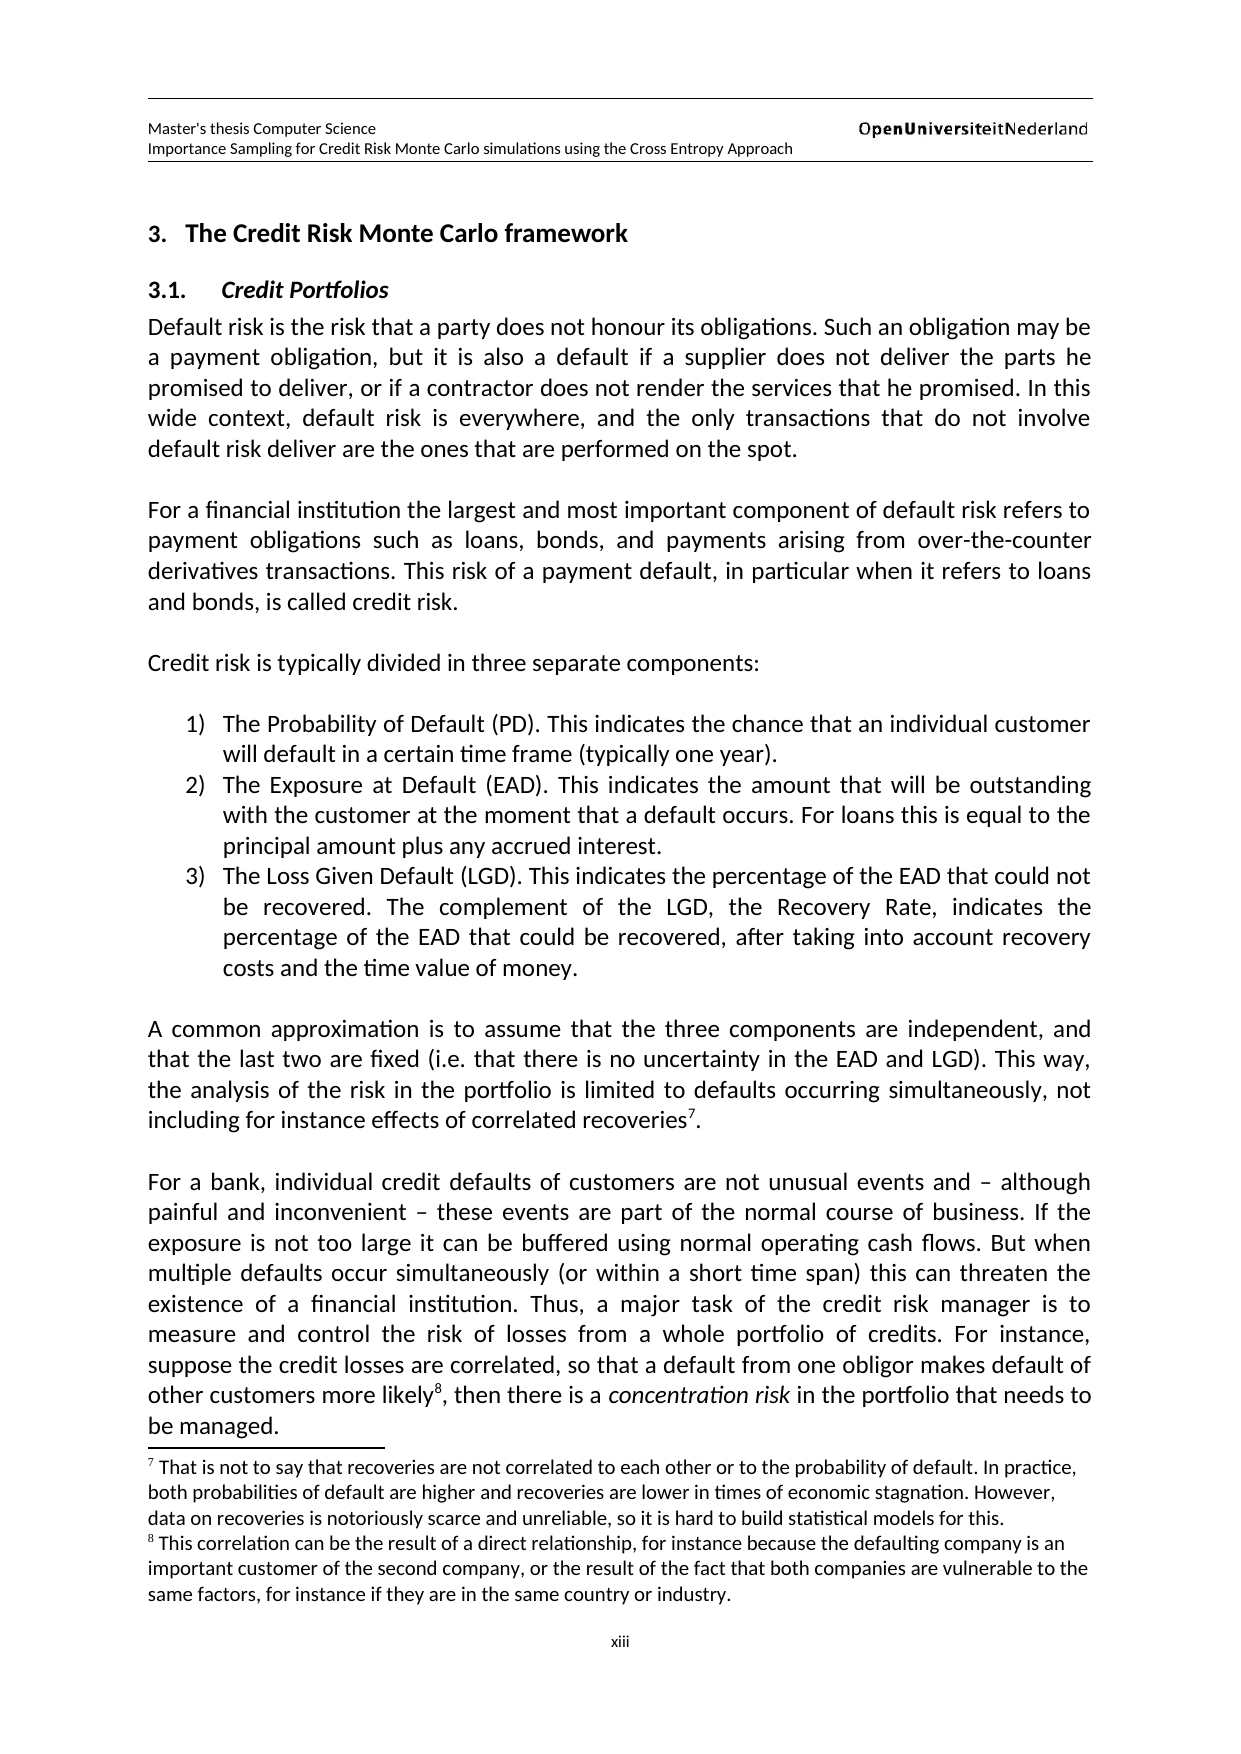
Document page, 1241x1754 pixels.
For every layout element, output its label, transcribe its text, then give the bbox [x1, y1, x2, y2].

list The Exposure at Default (EAD). This indicates the amount that will be outstanding with the customer at the moment that a default occurs. For loans this is equal to the principal amount plus any accrued interest. [185, 769, 1093, 860]
text For a financial institution the largest and most important component of default risk refers to payment obligations such as loans, bonds, and payments arising from over-the-counter derivatives transactions. This risk of a payment default, in particular when it refers to loans and bonds, is called credit risk. [148, 494, 1093, 616]
subtitle Credit Portfolios [148, 274, 1093, 305]
picture [857, 99, 1088, 159]
subtitle The Credit Risk Monte Carlo framework [148, 216, 1093, 249]
text Default risk is the risk that a party does not honour its obligations. Such an obligation may be a payment obligation, but it is also a default if a supplier does not deliver the parts he promised to deliver, or if a contractor does not render the services that he promised. In this wide context, default risk is everywhere, and the only transactions that do not involve default risk deliver are the ones that are performed on the spot. [148, 311, 1093, 464]
text Credit risk is typically divided in three separate components: [148, 647, 1093, 677]
list The Probability of Default (PD). This indicates the chance that an individual customer will default in a certain time frame (typically one year). [185, 708, 1093, 769]
text A common approximation is to assume that the three components are independent, and that the last two are fixed (i.e. that there is no uncertainty in the EAD and LGD). This way, the analysis of the risk in the portfolio is limited to defaults occurring simultaneously, not including for instance effects of correlated recoveries. [148, 1013, 1093, 1135]
text For a bank, individual credit defaults of customers are not unusual events and – although painful and inconvenient – these events are part of the normal course of business. If the exposure is not too large it can be buffered using normal operating cash flows. But when multiple defaults occur simultaneously (or within a short time span) this can threaten the existence of a financial institution. Thus, a major task of the credit risk manager is to measure and control the risk of losses from a whole portfolio of credits. For instance, suppose the credit losses are correlated, so that a default from one obligor makes default of other customers more likely, then there is a concentration risk in the portfolio that needs to be managed. [148, 1166, 1093, 1440]
list The Loss Given Default (LGD). This indicates the percentage of the EAD that could not be recovered. The complement of the LGD, the Recovery Rate, indicates the percentage of the EAD that could be recovered, after taking into account recovery costs and the time value of money. [185, 860, 1093, 982]
